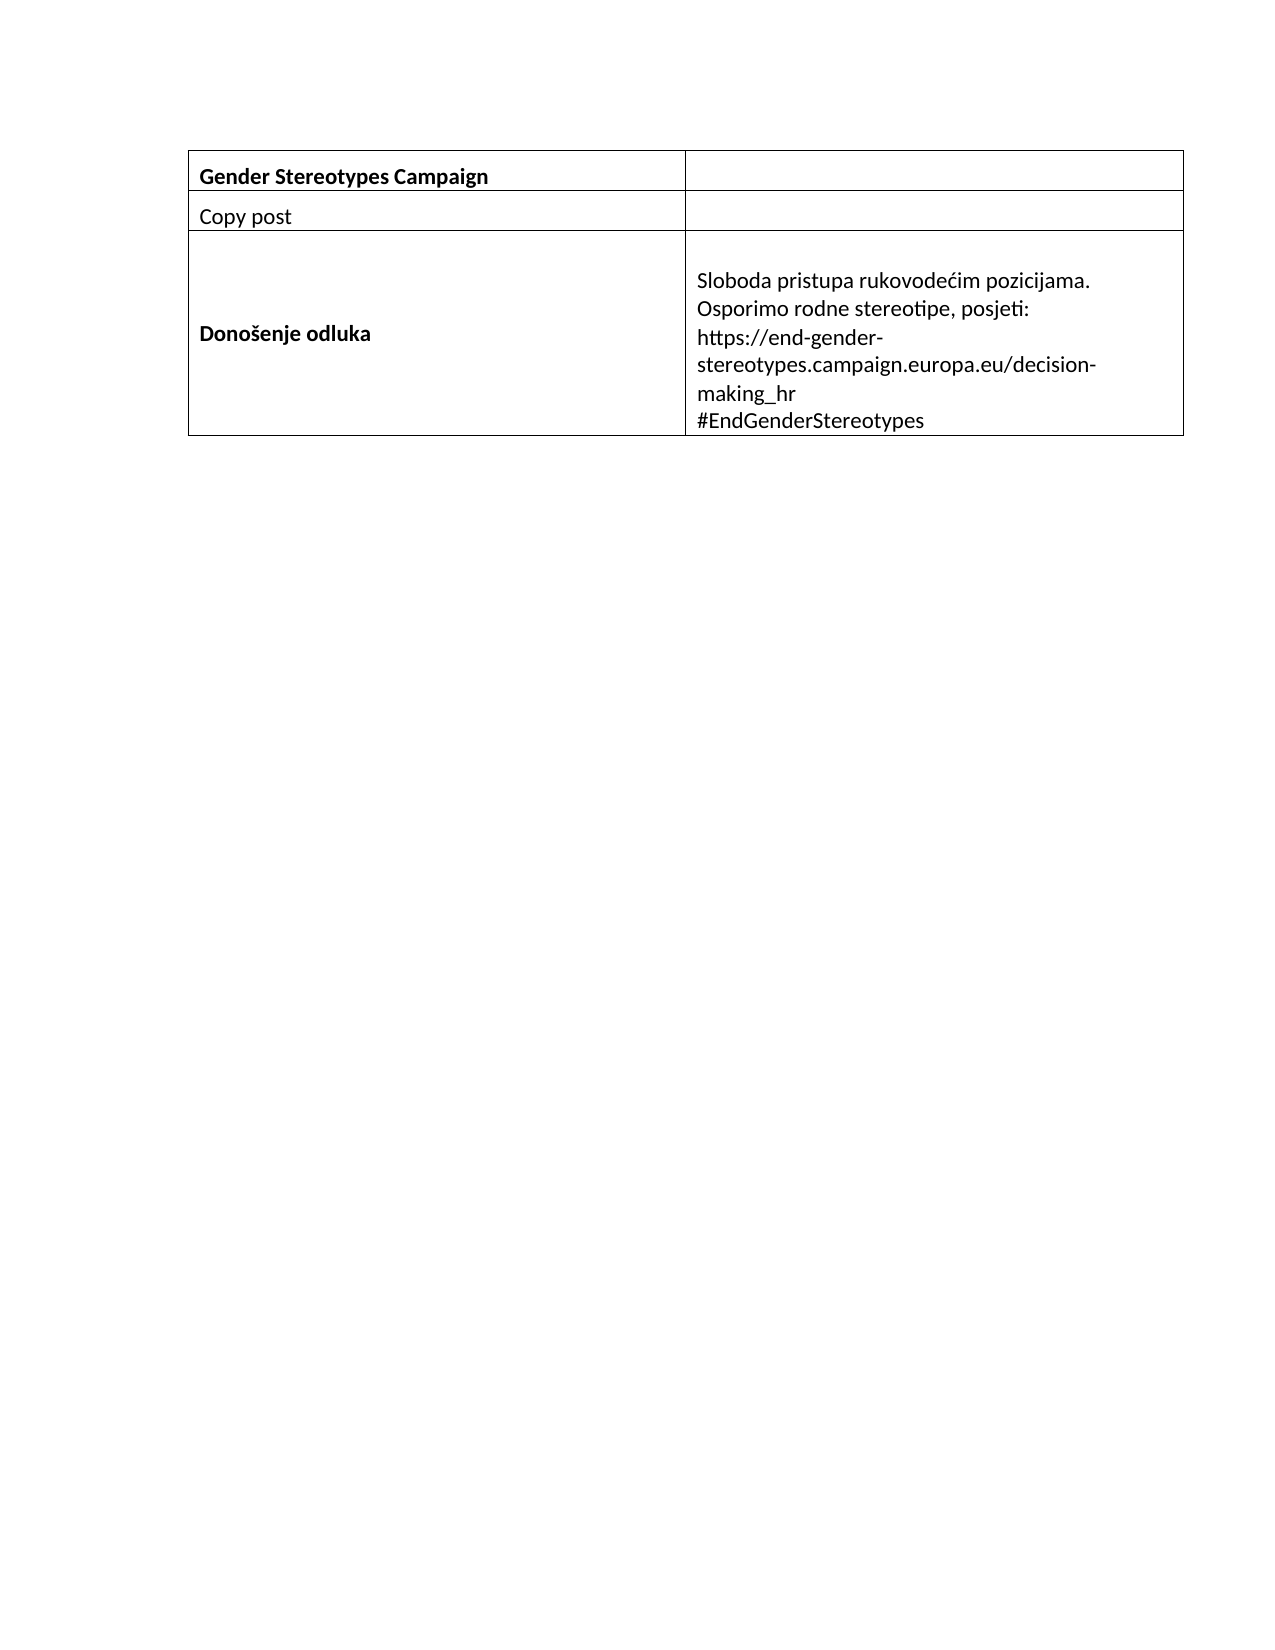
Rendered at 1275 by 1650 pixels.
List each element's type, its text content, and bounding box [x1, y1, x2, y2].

table_header Gender Stereotypes Campaign [189, 151, 685, 190]
table_cell Copy post [189, 191, 685, 230]
table_header [686, 151, 1183, 190]
table_cell [686, 191, 1183, 230]
table_cell Donošenje odluka [189, 231, 685, 435]
table_cell Sloboda pristupa rukovodećim pozicijama. Osporimo rodne stereotipe, posjeti: https://end-gender-stereotypes.campaign.europa.eu/decision-making_hr #EndGenderStereotypes [686, 231, 1183, 435]
